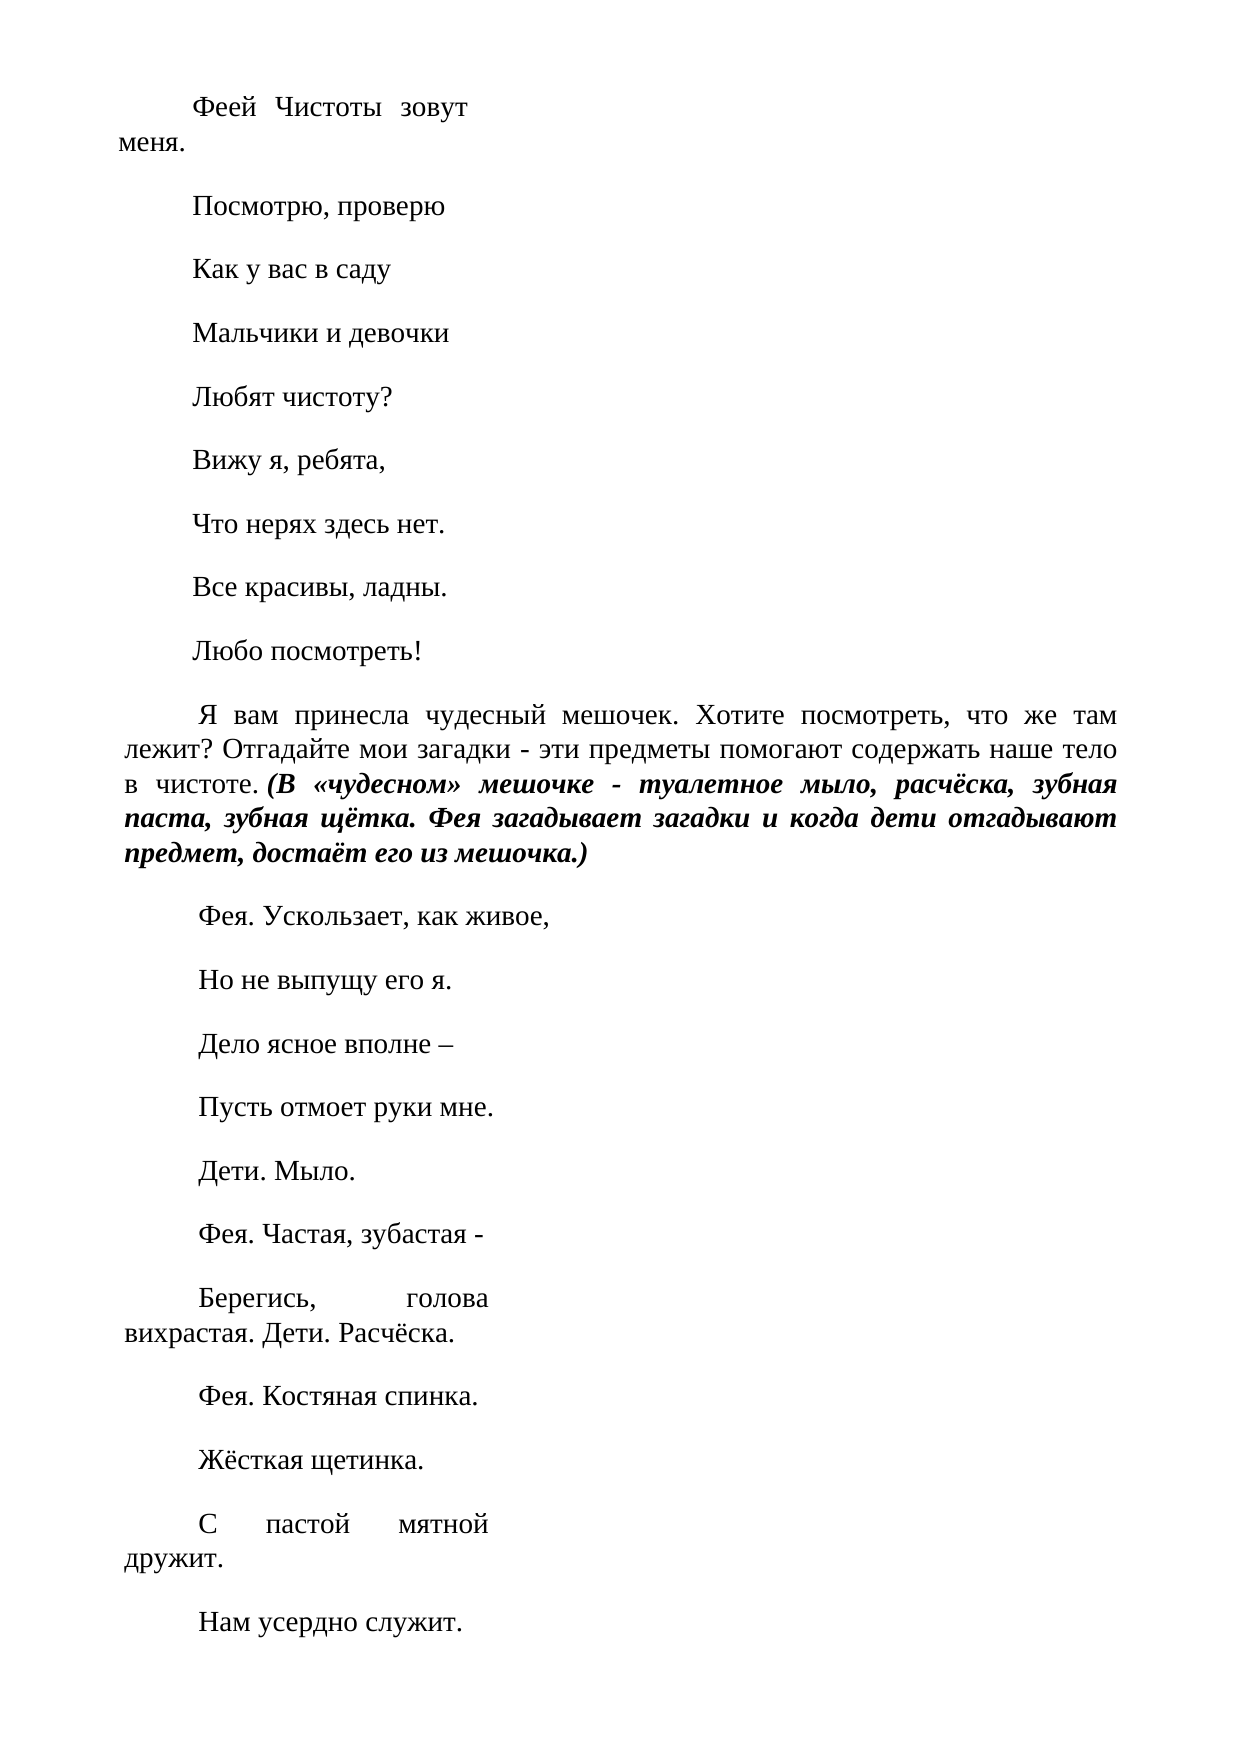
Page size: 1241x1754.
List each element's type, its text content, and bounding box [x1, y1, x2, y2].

text Мальчики и девочки [118, 314, 468, 348]
text Феей Чистоты зовут меня. [118, 89, 468, 158]
text Все красивы, ладны. [118, 569, 468, 603]
text Любо посмотреть! [118, 632, 468, 667]
text Дети. Мыло. [124, 1152, 1118, 1187]
text Пусть отмоет руки мне. [124, 1088, 1118, 1123]
text С пастой мятной дружит. [124, 1505, 488, 1574]
text Фея. Ускользает, как живое, [124, 897, 1118, 932]
text Что нерях здесь нет. [118, 505, 468, 539]
text Как у вас в саду [118, 250, 468, 285]
text Вижу я, ребята, [118, 441, 468, 476]
text Дело ясное вполне – [124, 1025, 1118, 1059]
text Но не выпущу его я. [124, 961, 1118, 996]
text Любят чистоту? [118, 378, 468, 412]
text Посмотрю, проверю [118, 187, 468, 221]
text Фея. Костяная спинка. [124, 1377, 488, 1412]
text Я вам принесла чудесный мешочек. Хотите посмотреть, что же там лежит? Отгадайте мои загадки - эти предметы помогают содержать наше тело в чистоте. (В «чудесном» мешочке - туалетное мыло, расчёска, зубная паста, зубная щётка. Фея загадывает загадки и когда дети отгадывают предмет, достаёт его из мешочка.) [124, 696, 1118, 868]
text Фея. Частая, зубастая - [124, 1216, 1118, 1250]
text Нам усердно служит. [124, 1603, 488, 1637]
text Жёсткая щетинка. [124, 1441, 488, 1476]
text Берегись, голова вихрастая. Дети. Расчёска. [124, 1279, 488, 1348]
